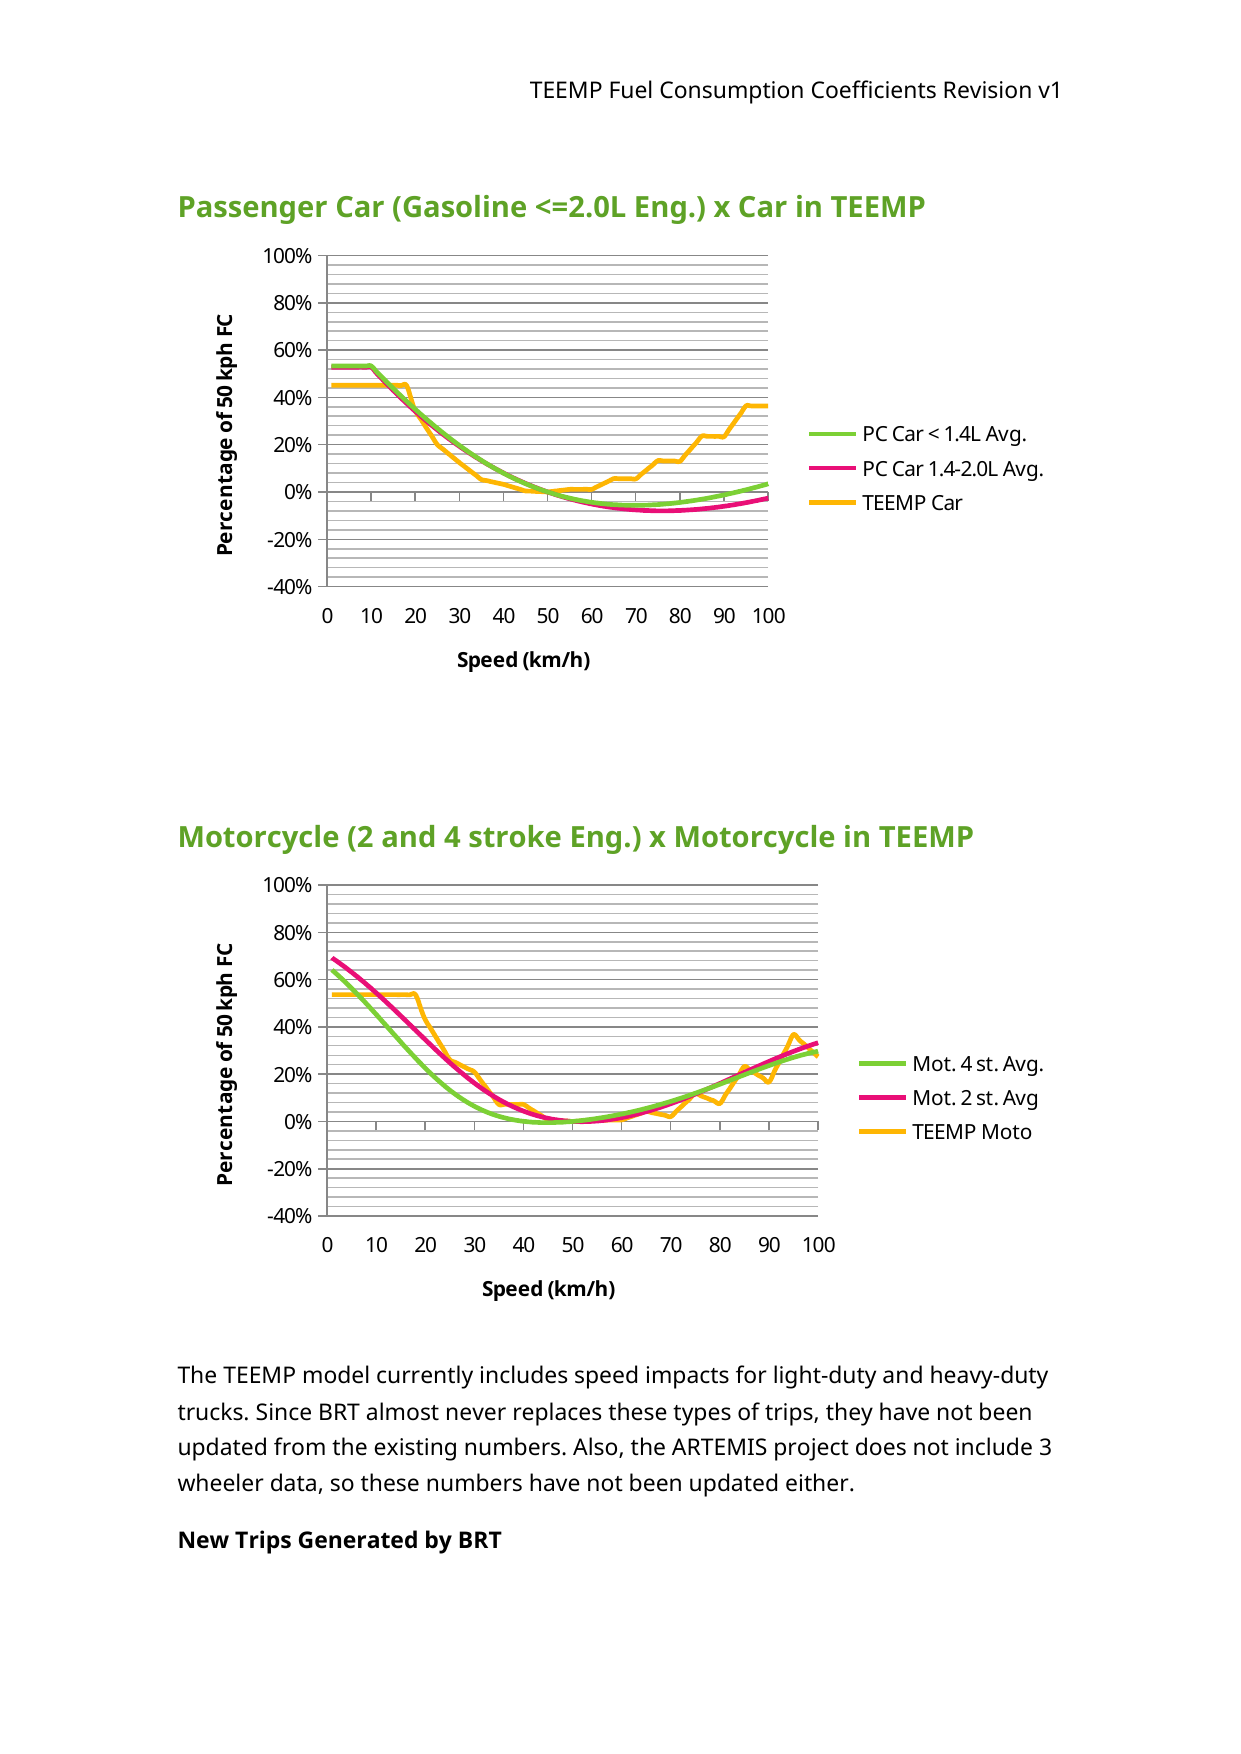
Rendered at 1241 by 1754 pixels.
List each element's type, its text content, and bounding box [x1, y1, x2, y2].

subtitle Motorcycle (2 and 4 stroke Eng.) x Motorcycle in TEEMP [177, 816, 1063, 856]
text The TEEMP model currently includes speed impacts for light-duty and heavy-duty trucks. Since BRT almost never replaces these types of trips, they have not been updated from the existing numbers. Also, the ARTEMIS project does not include 3 wheeler data, so these numbers have not been updated either. [177, 1359, 1063, 1498]
text New Trips Generated by BRT [177, 1524, 1063, 1555]
subtitle Passenger Car (Gasoline <=2.0L Eng.) x Car in TEEMP [177, 186, 1063, 226]
